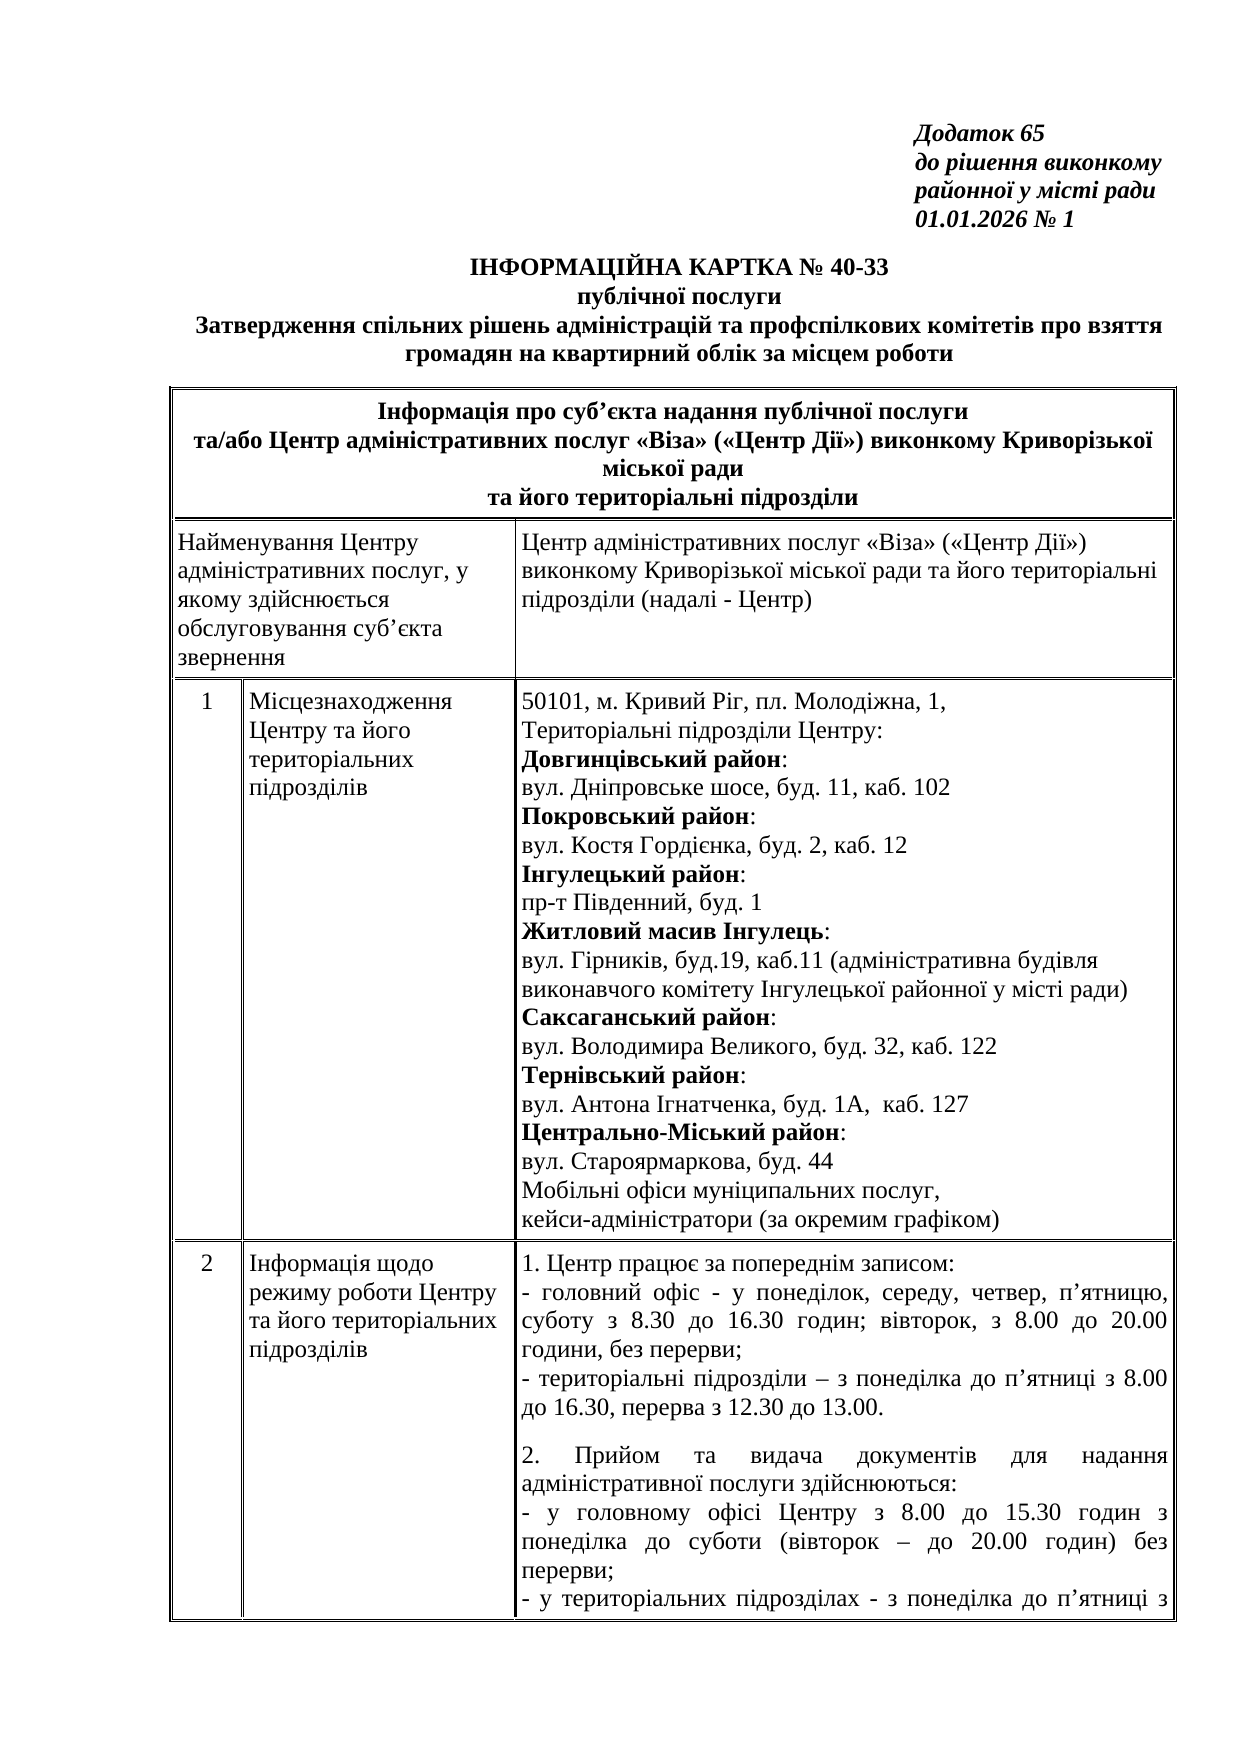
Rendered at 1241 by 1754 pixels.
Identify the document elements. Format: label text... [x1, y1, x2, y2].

text публічної послуги [177, 281, 1181, 310]
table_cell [515, 1239, 1175, 1618]
text 01.01.2026 № 1 [915, 204, 1181, 233]
table_cell Найменування Центру адміністративних послуг, у якому здійснюється обслуговування суб’єкта звернення [173, 517, 515, 677]
text Затвердження спільних рішень адміністрацій та профспілкових комітетів про взяття громадян на квартирний облік за місцем роботи [177, 310, 1181, 367]
table_header Інформація про суб’єкта надання публічної послуги та/або Центр адміністративних послуг «Віза» («Центр Дії») виконкому Криворізької міської ради та його територіальні підрозділи [173, 390, 1173, 517]
text Додаток 65 [915, 118, 1181, 147]
text ІНФОРМАЦІЙНА КАРТКА № 40-33 [177, 252, 1181, 281]
table_cell Центр адміністративних послуг «Віза» («Центр Дії») виконкому Криворізької міської ради та його територіальні підрозділи (надалі - Центр) [516, 517, 1174, 677]
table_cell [243, 1242, 515, 1618]
table_cell 2 [171, 1239, 243, 1618]
table_cell 1 [171, 677, 243, 1239]
text районної у місті ради [915, 176, 1181, 204]
table_cell 50101, м. Кривий Ріг, пл. Молодіжна, 1, Територіальні підрозділи Центру: Довгинцівський район: вул. Дніпровське шосе, буд. 11, каб. 102 Покровський район: вул. Костя Гордієнка, буд. 2, каб. 12 Інгулецький район: пр-т Південний, буд. 1 Житловий масив Інгулець: вул. Гірників, буд.19, каб.11 (адміністративна будівля виконавчого комітету Інгулецької районної у місті ради) Саксаганський район: вул. Володимира Великого, буд. 32, каб. 122 Тернівський район: вул. Антона Ігнатченка, буд. 1А, каб. 127 Центрально-Міський район: вул. Староярмаркова, буд. 44 Мобільні офіси муніципальних послуг, кейси-адміністратори (за окремим графіком) [516, 677, 1175, 1239]
text до рішення виконкому [915, 147, 1181, 176]
table_cell Місцезнаходження Центру та його територіальних підрозділів [244, 680, 514, 1239]
